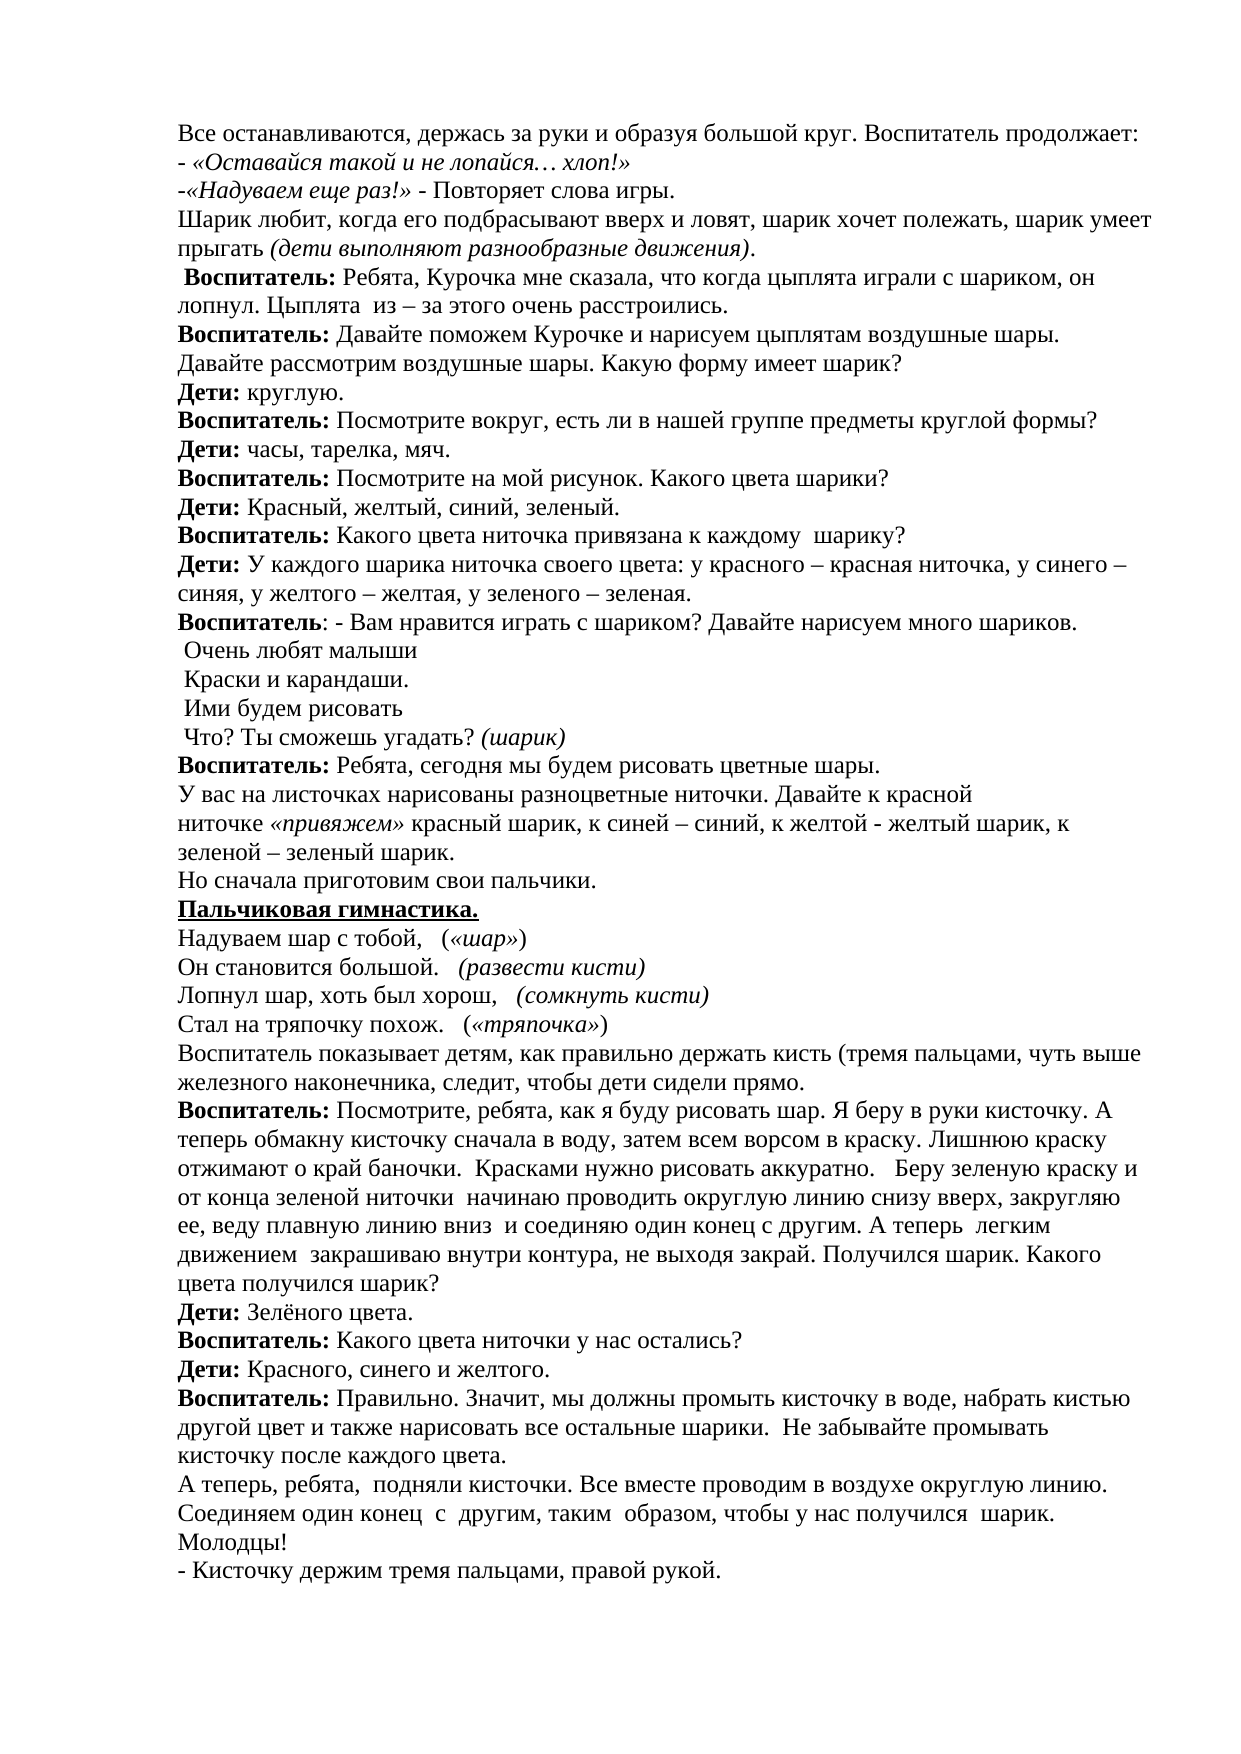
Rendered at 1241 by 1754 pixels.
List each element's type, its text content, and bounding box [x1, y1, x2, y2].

text Воспитатель: Какого цвета ниточки у нас остались? [177, 1326, 1152, 1354]
text Дети: круглую. [177, 377, 1152, 406]
text Воспитатель: Правильно. Значит, мы должны промыть кисточку в воде, набрать кистью другой цвет и также нарисовать все остальные шарики. Не забывайте промывать кисточку после каждого цвета. [177, 1383, 1152, 1469]
text Что? Ты сможешь угадать? (шарик) [177, 722, 1152, 751]
text Но сначала приготовим свои пальчики. [177, 866, 1152, 894]
text Воспитатель: Ребята, сегодня мы будем рисовать цветные шары. [177, 751, 1152, 779]
text Давайте рассмотрим воздушные шары. Какую форму имеет шарик? [177, 348, 1152, 377]
text У вас на листочках нарисованы разноцветные ниточки. Давайте к красной ниточке «привяжем» красный шарик, к синей – синий, к желтой - желтый шарик, к зеленой – зеленый шарик. [177, 779, 1152, 866]
text Воспитатель: Посмотрите, ребята, как я буду рисовать шар. Я беру в руки кисточку. А теперь обмакну кисточку сначала в воду, затем всем ворсом в краску. Лишнюю краску отжимают о край баночки. Красками нужно рисовать аккуратно. Беру зеленую краску и от конца зеленой ниточки начинаю проводить округлую линию снизу вверх, закругляю ее, веду плавную линию вниз и соединяю один конец с другим. А теперь легким движением закрашиваю внутри контура, не выходя закрай. Получился шарик. Какого цвета получился шарик? [177, 1096, 1152, 1297]
text Краски и карандаши. [177, 664, 1152, 693]
text Дети: Красный, желтый, синий, зеленый. [177, 492, 1152, 521]
text Лопнул шар, хоть был хорош, (сомкнуть кисти) [177, 981, 1152, 1009]
text Воспитатель: Какого цвета ниточка привязана к каждому шарику? [177, 521, 1152, 549]
text Все останавливаются, держась за руки и образуя большой круг. Воспитатель продолжает: [177, 118, 1152, 147]
text Воспитатель: Давайте поможем Курочке и нарисуем цыплятам воздушные шары. [177, 319, 1152, 348]
text Дети: У каждого шарика ниточка своего цвета: у красного – красная ниточка, у синего – синяя, у желтого – желтая, у зеленого – зеленая. [177, 549, 1152, 607]
text Стал на тряпочку похож. («тряпочка») [177, 1009, 1152, 1038]
text Воспитатель: Ребята, Курочка мне сказала, что когда цыплята играли с шариком, он лопнул. Цыплята из – за этого очень расстроились. [177, 262, 1152, 319]
text -«Надуваем еще раз!» - Повторяет слова игры. [177, 176, 1152, 204]
text Дети: часы, тарелка, мяч. [177, 434, 1152, 463]
text Пальчиковая гимнастика. [177, 894, 1152, 923]
text Дети: Красного, синего и желтого. [177, 1354, 1152, 1383]
text А теперь, ребята, подняли кисточки. Все вместе проводим в воздухе округлую линию. Соединяем один конец с другим, таким образом, чтобы у нас получился шарик. Молодцы! [177, 1469, 1152, 1556]
text - «Оставайся такой и не лопайся… хлоп!» [177, 147, 1152, 176]
text Ими будем рисовать [177, 693, 1152, 722]
text Надуваем шар с тобой, («шар») [177, 923, 1152, 952]
text Очень любят малыши [177, 636, 1152, 664]
text Воспитатель: Посмотрите вокруг, есть ли в нашей группе предметы круглой формы? [177, 406, 1152, 434]
text Дети: Зелёного цвета. [177, 1297, 1152, 1326]
text Воспитатель: Посмотрите на мой рисунок. Какого цвета шарики? [177, 463, 1152, 492]
text - Кисточку держим тремя пальцами, правой рукой. [177, 1556, 1152, 1584]
text Воспитатель: - Вам нравится играть с шариком? Давайте нарисуем много шариков. [177, 607, 1152, 636]
text Воспитатель показывает детям, как правильно держать кисть (тремя пальцами, чуть выше железного наконечника, следит, чтобы дети сидели прямо. [177, 1038, 1152, 1096]
text Шарик любит, когда его подбрасывают вверх и ловят, шарик хочет полежать, шарик умеет прыгать (дети выполняют разнообразные движения). [177, 204, 1152, 262]
text Он становится большой. (развести кисти) [177, 952, 1152, 981]
